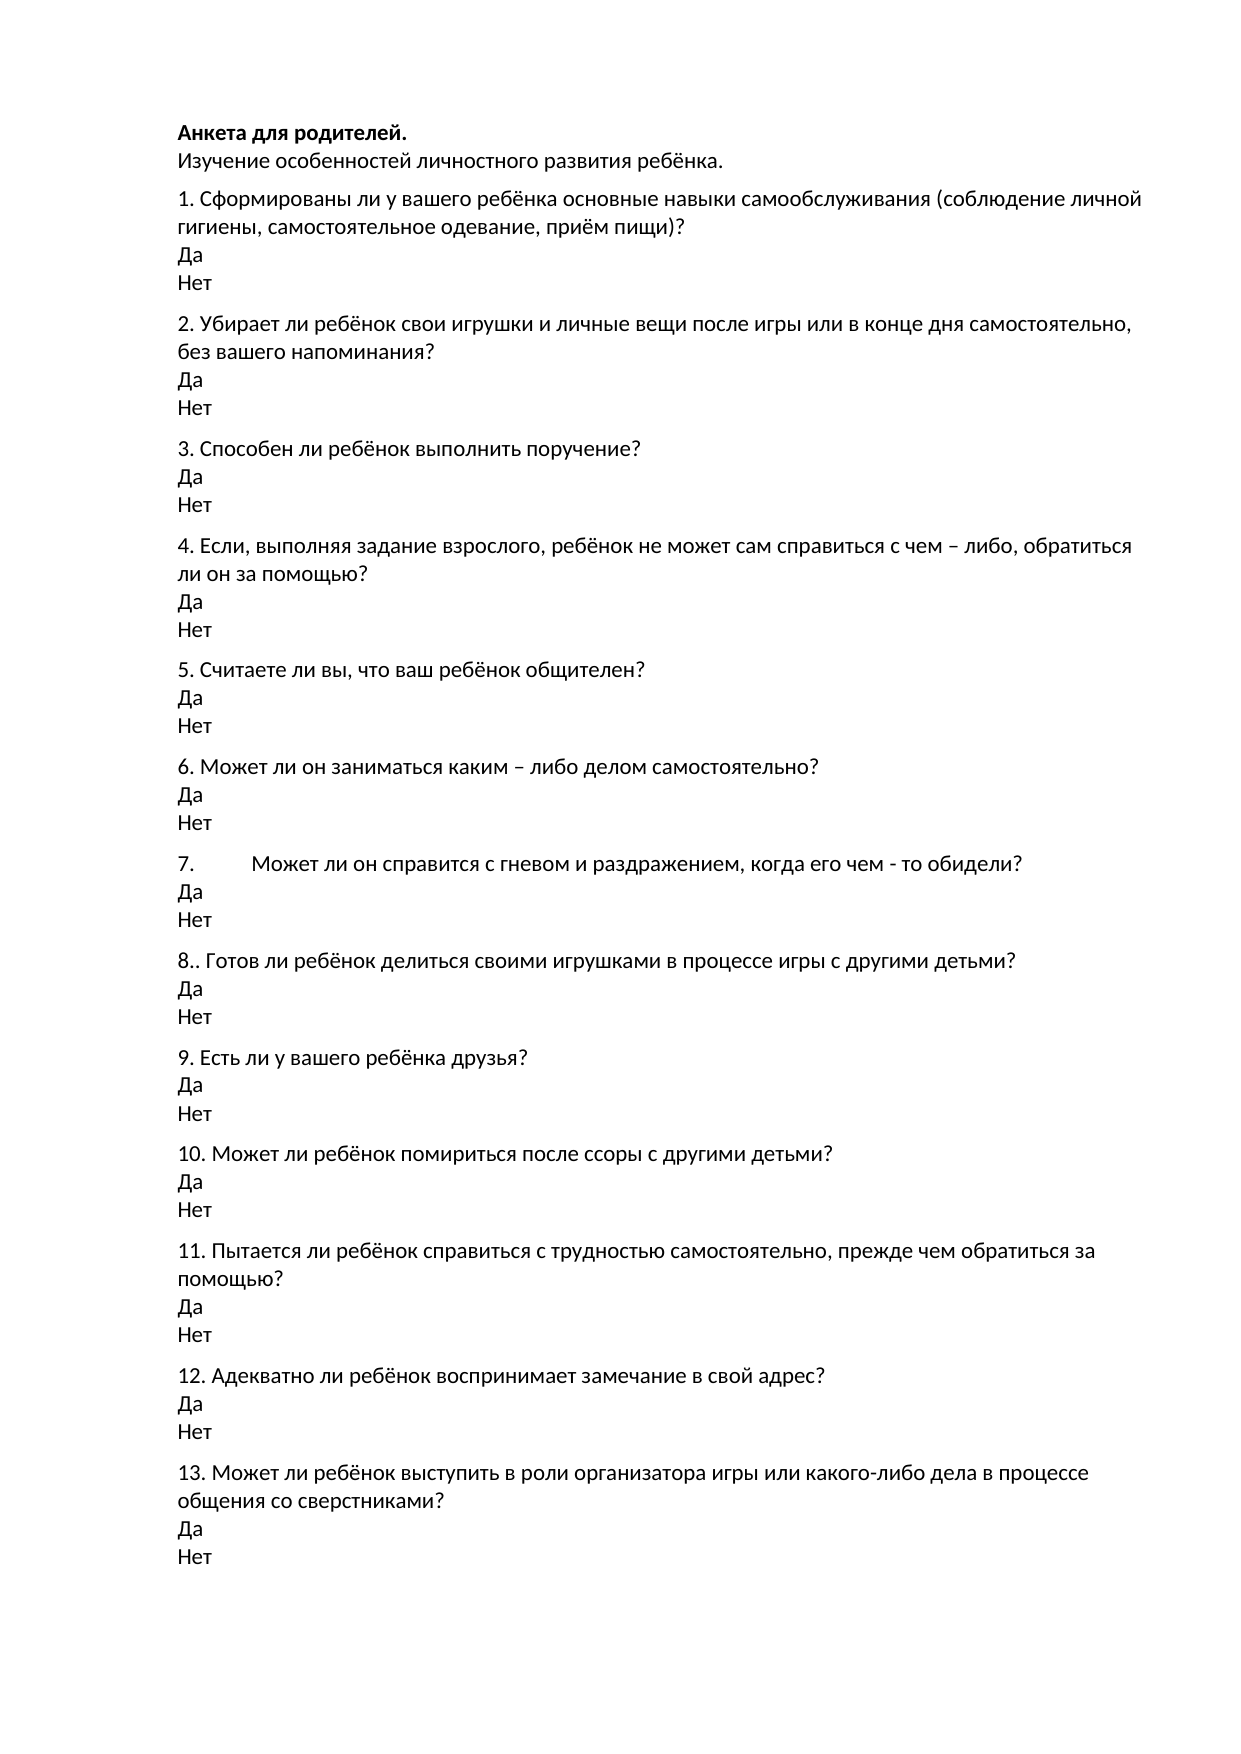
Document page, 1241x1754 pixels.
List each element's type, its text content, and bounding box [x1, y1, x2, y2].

text Изучение особенностей личностного развития ребёнка. [177, 146, 1152, 174]
text Да [177, 462, 1152, 490]
text Да [177, 587, 1152, 615]
text Нет [177, 490, 1152, 518]
text Нет [177, 393, 1152, 421]
text Нет [177, 1542, 1152, 1570]
text Нет [177, 615, 1152, 643]
text Да [177, 683, 1152, 712]
text Нет [177, 1417, 1152, 1445]
text Нет [177, 712, 1152, 739]
text Да [177, 1071, 1152, 1099]
text 3. Способен ли ребёнок выполнить поручение? [177, 434, 1152, 462]
text Да [177, 365, 1152, 393]
text 8.. Готов ли ребёнок делиться своими игрушками в процессе игры с другими детьми? [177, 946, 1152, 974]
text 6. Может ли он заниматься каким – либо делом самостоятельно? [177, 752, 1152, 780]
text 12. Адекватно ли ребёнок воспринимает замечание в свой адрес? [177, 1361, 1152, 1389]
text 11. Пытается ли ребёнок справиться с трудностью самостоятельно, прежде чем обратиться за помощью? [177, 1236, 1152, 1292]
text 1. Сформированы ли у вашего ребёнка основные навыки самообслуживания (соблюдение личной гигиены, самостоятельное одевание, приём пищи)? [177, 184, 1152, 240]
text Нет [177, 905, 1152, 933]
text 4. Если, выполняя задание взрослого, ребёнок не может сам справиться с чем – либо, обратиться ли он за помощью? [177, 531, 1152, 587]
text 5. Считаете ли вы, что ваш ребёнок общителен? [177, 656, 1152, 683]
text Нет [177, 1002, 1152, 1030]
text 13. Может ли ребёнок выступить в роли организатора игры или какого-либо дела в процессе общения со сверстниками? [177, 1458, 1152, 1514]
text Да [177, 1167, 1152, 1195]
text 9. Есть ли у вашего ребёнка друзья? [177, 1043, 1152, 1071]
text Да [177, 1389, 1152, 1417]
text 10. Может ли ребёнок помириться после ссоры с другими детьми? [177, 1139, 1152, 1167]
text Да [177, 877, 1152, 905]
text Нет [177, 1195, 1152, 1223]
text Нет [177, 268, 1152, 296]
text Нет [177, 808, 1152, 836]
text Да [177, 240, 1152, 268]
text Да [177, 1292, 1152, 1320]
text Да [177, 974, 1152, 1002]
text Нет [177, 1099, 1152, 1127]
text Да [177, 1514, 1152, 1542]
text Да [177, 780, 1152, 808]
text 2. Убирает ли ребёнок свои игрушки и личные вещи после игры или в конце дня самостоятельно, без вашего напоминания? [177, 309, 1152, 365]
text Анкета для родителей. [177, 118, 1152, 146]
text Нет [177, 1320, 1152, 1348]
text 7. Может ли он справится с гневом и раздражением, когда его чем - то обидели? [177, 849, 1152, 877]
